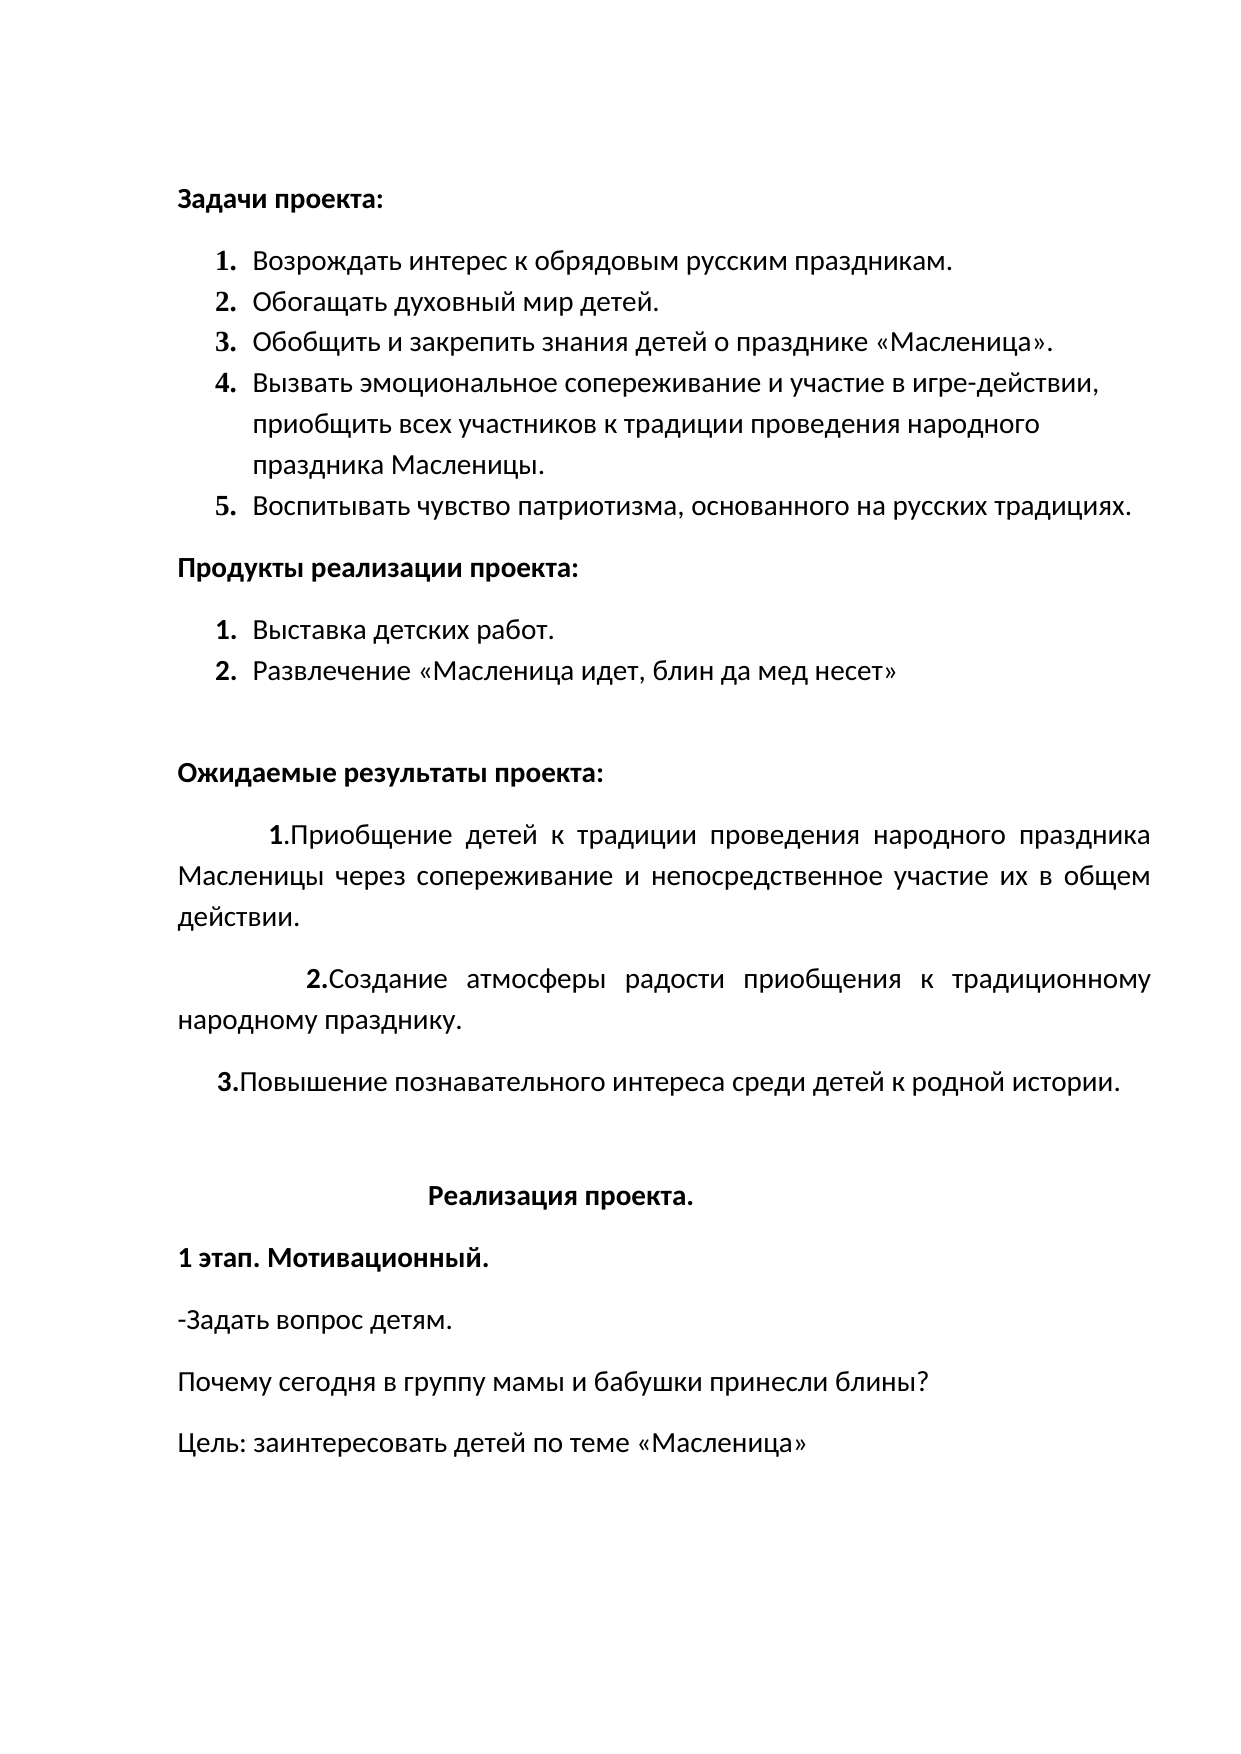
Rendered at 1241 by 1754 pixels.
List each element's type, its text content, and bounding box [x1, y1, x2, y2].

text Задачи проекта: [177, 180, 1152, 216]
text 2.Создание атмосферы радости приобщения к традиционному народному празднику. [177, 960, 1152, 1036]
text Цель: заинтересовать детей по теме «Масленица» [177, 1424, 1152, 1460]
text -Задать вопрос детям. [177, 1301, 1152, 1337]
text Почему сегодня в группу мамы и бабушки принесли блины? [177, 1363, 1152, 1398]
list Обобщить и закрепить знания детей о празднике «Масленица». [215, 323, 1152, 359]
list Выставка детских работ. [215, 611, 1152, 646]
text Ожидаемые результаты проекта: [177, 754, 1152, 790]
list Вызвать эмоциональное сопереживание и участие в игре-действии, приобщить всех участников к традиции проведения народного праздника Масленицы. [215, 364, 1152, 482]
list Развлечение «Масленица идет, блин да мед несет» [215, 652, 1152, 687]
text 3.Повышение познавательного интереса среди детей к родной истории. [177, 1063, 1152, 1098]
text Реализация проекта. [177, 1177, 1152, 1213]
text 1 этап. Мотивационный. [177, 1239, 1152, 1275]
text Продукты реализации проекта: [177, 549, 1152, 585]
list Возрождать интерес к обрядовым русским праздникам. [215, 242, 1152, 277]
list Воспитывать чувство патриотизма, основанного на русских традициях. [215, 487, 1152, 523]
text 1.Приобщение детей к традиции проведения народного праздника Масленицы через сопереживание и непосредственное участие их в общем действии. [177, 816, 1152, 934]
list Обогащать духовный мир детей. [215, 283, 1152, 318]
